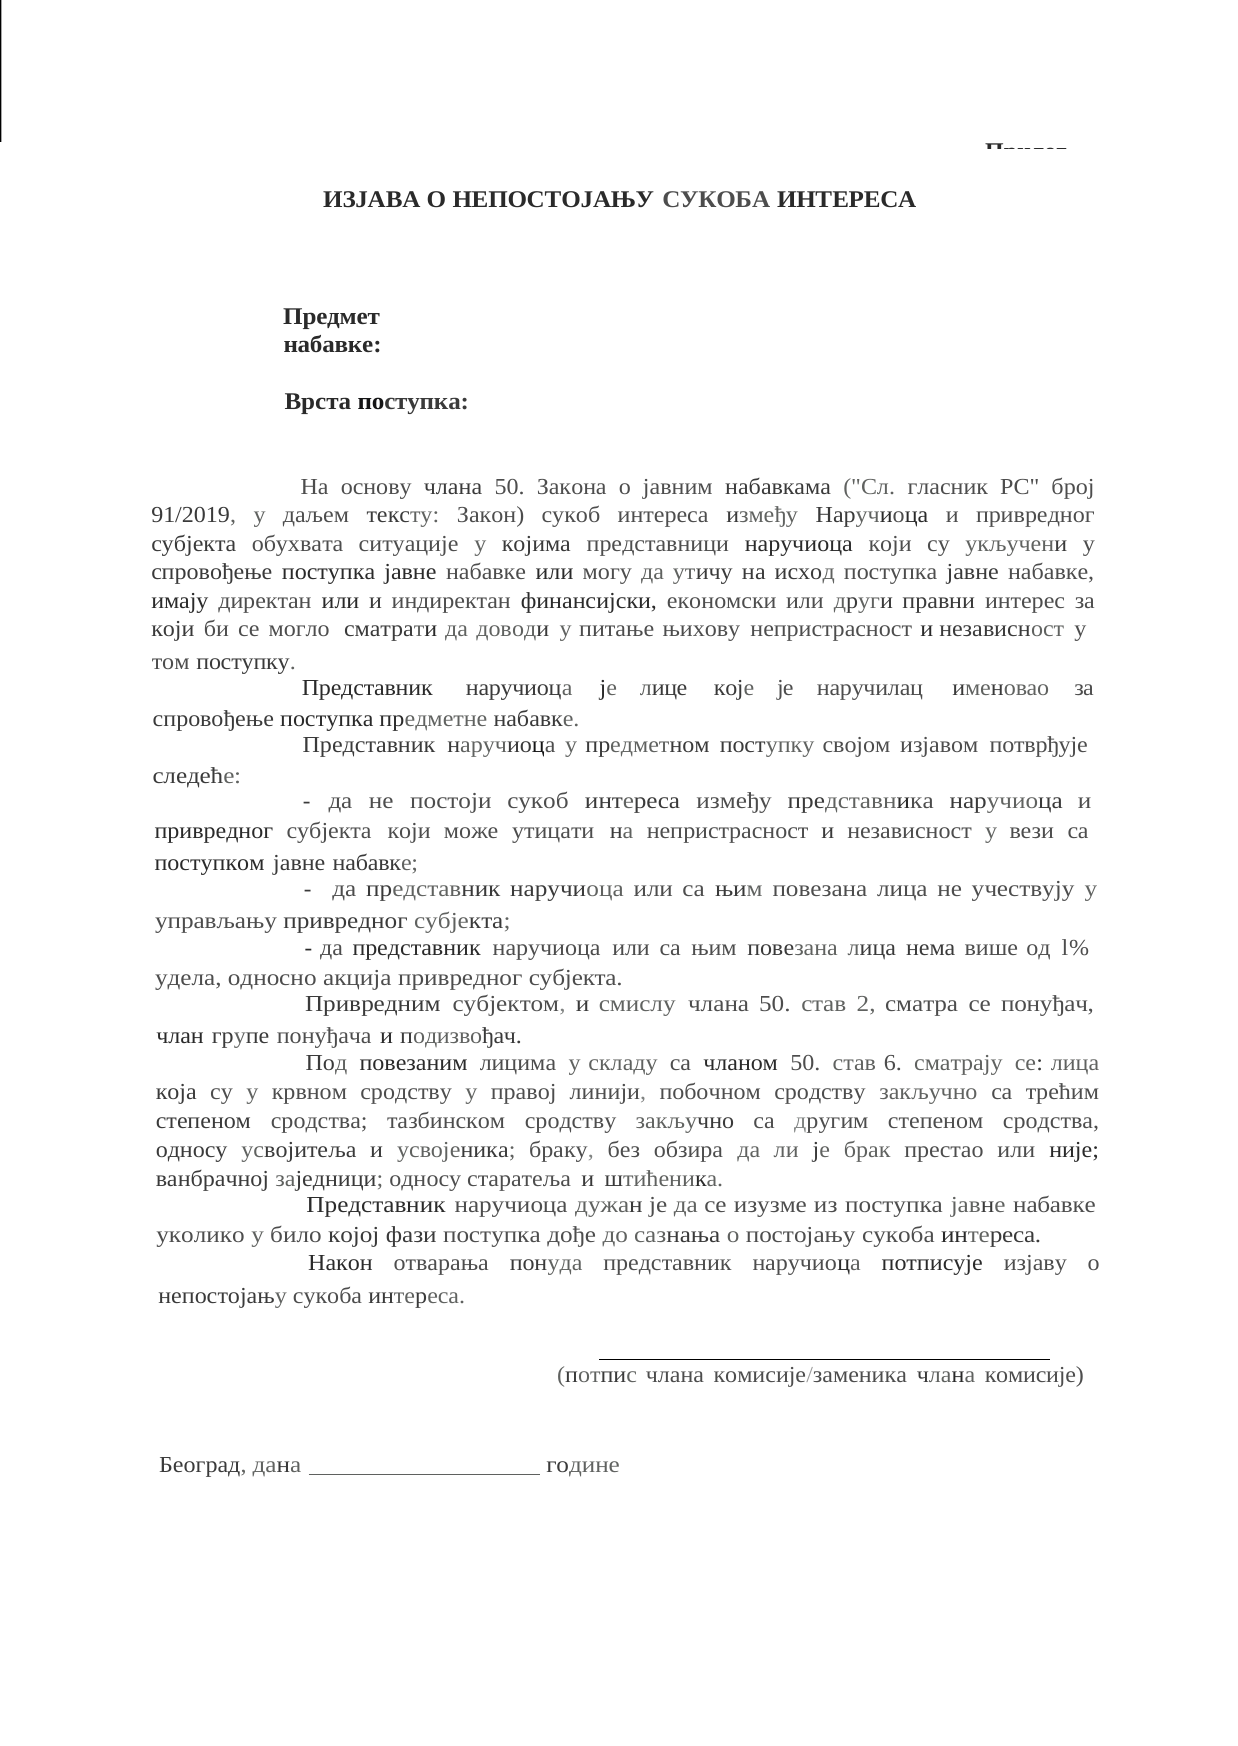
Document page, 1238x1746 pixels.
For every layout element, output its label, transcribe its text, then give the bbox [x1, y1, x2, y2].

list да представник наручиоца или са њим повезана лица нема више од l% [304, 939, 1110, 960]
text члан групе понуђача и подизвођач. [156, 1023, 1110, 1049]
text Представник наручиоца у предметном поступку својом изјавом потврђује [302, 735, 1110, 757]
text На основу члана 50. Закона о јавним набавкама ("Сл. гласник РС" број 91/2019, у даљем тексту: Закон) сукоб интереса између Наручиоца и привредног субјекта обухвата ситуације у којима представници наручиоца који су укључени у спровођење поступка јавне набавке или могу да утичу на исход поступка јавне набавке, имају директан или и индиректан финансијски, економски или други правни интерес за који би се могло сматрати да доводи у питање њихову непристрасност и независност у [151, 473, 1095, 641]
text том поступку. [152, 648, 1110, 674]
text привредног субјекта који може утицати на непристрасност и независност у вези са [154, 818, 1110, 844]
list да не постоји сукоб интереса између представника наручиоца и [303, 788, 1110, 814]
text следеће: [152, 763, 1110, 788]
text поступком јавне набавке; [154, 850, 1110, 875]
list да представник наручиоца или са њим повезана лица не учествују у управљању привредног субјекта; [155, 875, 1097, 934]
text Београд, дана године [159, 1451, 1110, 1477]
text ИЗЈАВА О НЕПОСТОЈАЊУ СУКОБА ИНТЕРЕСА [321, 185, 918, 213]
subtitle Предмет набавке: [283, 302, 384, 358]
text уколико у било којој фази поступка дође до сазнања о постојању сукоба интереса. [156, 1221, 1110, 1247]
text Под повезаним лицима у складу са чланом 50. став 6. сматрају се: лица која су у крвном сродству у правој линији, побочном сродству закључно са трећим степеном сродства; тазбинском сродству закључно са другим степеном сродства, односу усвојитеља и усвојеника; браку, без обзира да ли је брак престао или није; ванбрачној заједници; односу старатеља и штићеника. [156, 1049, 1099, 1192]
text Након отварања понуда представник наручиоца потписује изјаву о непостојању сукоба интереса. [158, 1249, 1099, 1309]
text Представник наручиоца је лице које је наручилац именовао за спровођење поступка предметне набавке. [152, 674, 1095, 731]
text Привредним субјектом, и смислу члана 50. став 2, сматра се понуђач, [305, 990, 1110, 1017]
text Представник наручиоца дужан је да се изузме из поступка јавне набавке [306, 1194, 1110, 1218]
text Врста поступка: [284, 387, 1110, 414]
text (потпис члана комисије/заменика члана комисије) [557, 1361, 1110, 1387]
text удела, односно акција привредног субјекта. [155, 964, 1110, 990]
